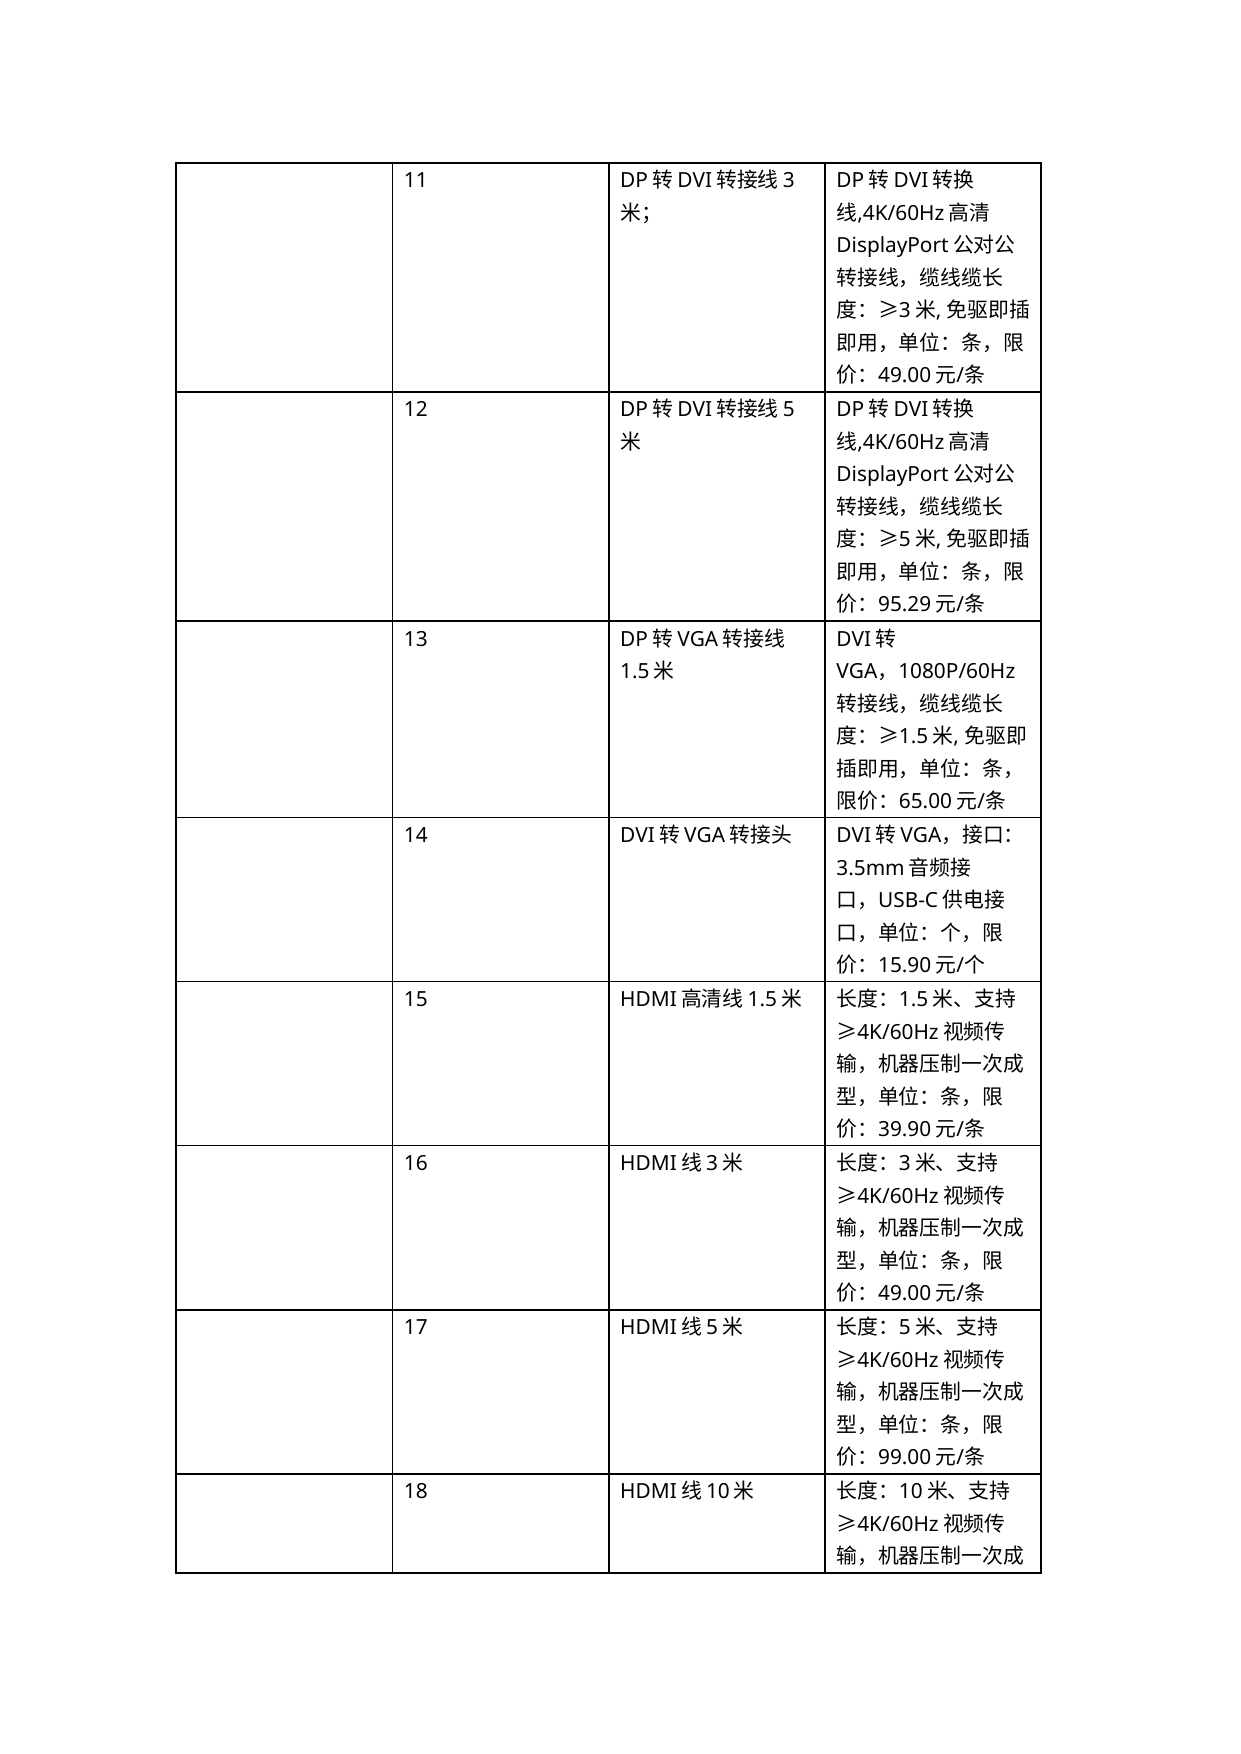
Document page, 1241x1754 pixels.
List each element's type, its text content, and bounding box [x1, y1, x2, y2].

table_cell 16 [393, 1146, 608, 1309]
table_cell 18 [393, 1475, 608, 1572]
table_cell 长度：3米、支持≥4K/60Hz视频传输，机器压制一次成型，单位：条，限价：49.00元/条 [826, 1146, 1040, 1309]
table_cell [826, 1475, 1040, 1572]
table_cell DP转DVI转接线3米； [610, 164, 824, 391]
table_cell 长度：5米、支持≥4K/60Hz视频传输，机器压制一次成型，单位：条，限价：99.00元/条 [826, 1311, 1040, 1473]
table_cell [177, 1311, 392, 1473]
table_cell 15 [393, 982, 608, 1145]
table_cell DP转DVI转换线,4K/60Hz高清DisplayPort公对公转接线，缆线缆长度：≥5米, 免驱即插即用，单位：条，限价：95.29元/条 [826, 393, 1040, 620]
table_cell HDMI线5米 [610, 1311, 824, 1473]
table_cell [177, 818, 392, 981]
table_cell [177, 1146, 392, 1309]
table_cell DP转DVI转换线,4K/60Hz高清DisplayPort公对公转接线，缆线缆长度：≥3米, 免驱即插即用，单位：条，限价：49.00元/条 [826, 164, 1040, 391]
table_cell 17 [393, 1311, 608, 1473]
table_cell HDMI线3米 [610, 1146, 824, 1309]
table_cell [177, 982, 392, 1145]
table_cell 11 [393, 164, 608, 391]
table_cell HDMI高清线1.5米 [610, 982, 824, 1145]
table_cell [177, 164, 392, 391]
table_cell DP转DVI转接线5米 [610, 393, 824, 620]
table_cell HDMI线10米 [610, 1475, 824, 1572]
table_cell 长度：1.5米、支持≥4K/60Hz视频传输，机器压制一次成型，单位：条，限价：39.90元/条 [826, 982, 1040, 1145]
table_cell 13 [393, 622, 608, 817]
table_cell DP转VGA转接线1.5米 [610, 622, 824, 817]
table_cell [177, 1475, 392, 1572]
table_cell DVI转VGA，接口：3.5mm音频接口，USB-C供电接口，单位：个，限价：15.90元/个 [826, 818, 1040, 981]
table_cell DVI转VGA转接头 [610, 818, 824, 981]
table_cell [177, 393, 392, 620]
table_cell 12 [393, 393, 608, 620]
table_cell DVI转VGA，1080P/60Hz转接线，缆线缆长度：≥1.5米, 免驱即插即用，单位：条，限价：65.00元/条 [826, 622, 1040, 817]
table_cell 14 [393, 818, 608, 981]
table_cell [177, 622, 392, 817]
